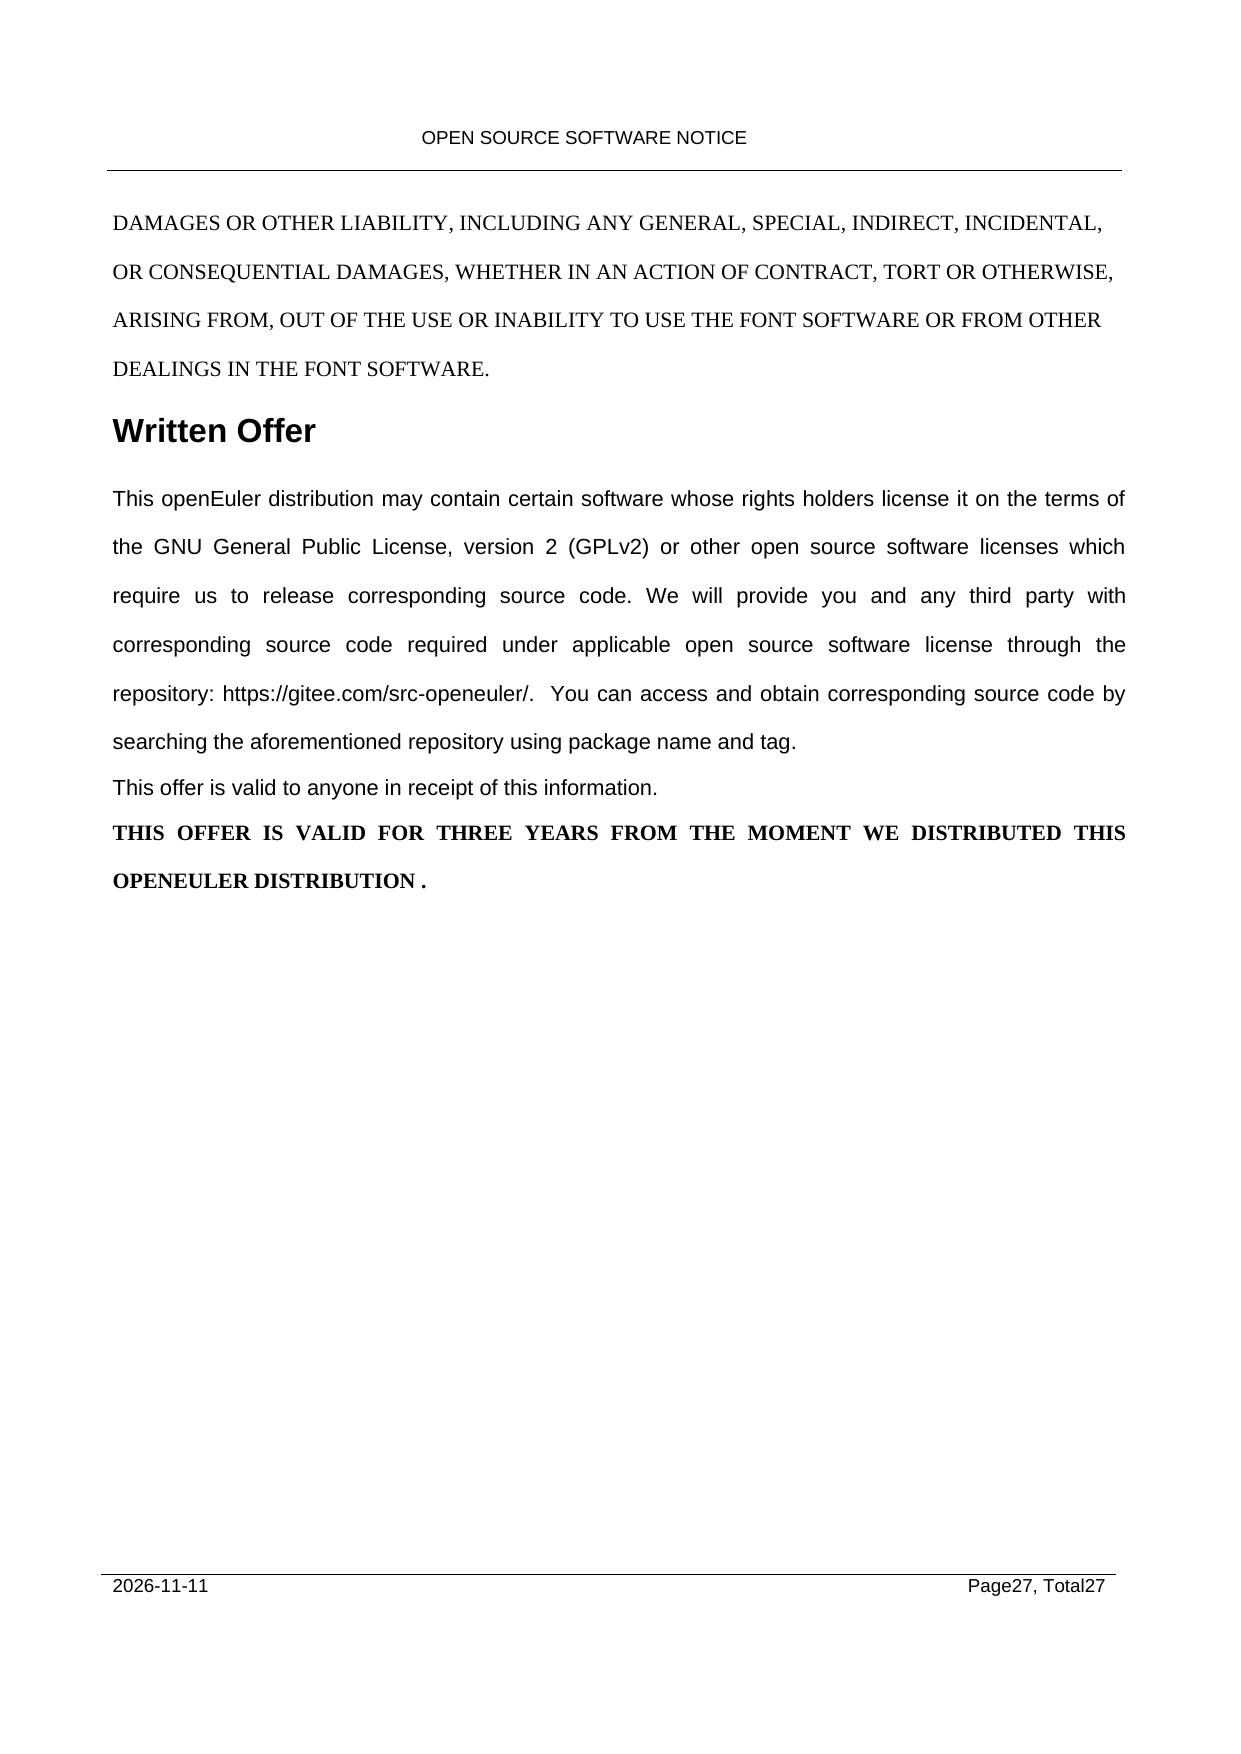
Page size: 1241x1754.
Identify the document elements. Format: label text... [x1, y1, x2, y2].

text This openEuler distribution may contain certain software whose rights holders license it on the terms of the GNU General Public License, version 2 (GPLv2) or other open source software licenses which require us to release corresponding source code. We will provide you and any third party with corresponding source code required under applicable open source software license through the repository: https://gitee.com/src-openeuler/. You can access and obtain corresponding source code by searching the aforementioned repository using package name and tag. [112, 482, 1128, 758]
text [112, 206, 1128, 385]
text THIS OFFER IS VALID FOR THREE YEARS FROM THE MOMENT WE DISTRIBUTED THIS OPENEULER DISTRIBUTION . [112, 816, 1128, 897]
text This offer is valid to anyone in receipt of this information. [112, 771, 1128, 803]
text Written Offer [112, 398, 1128, 463]
